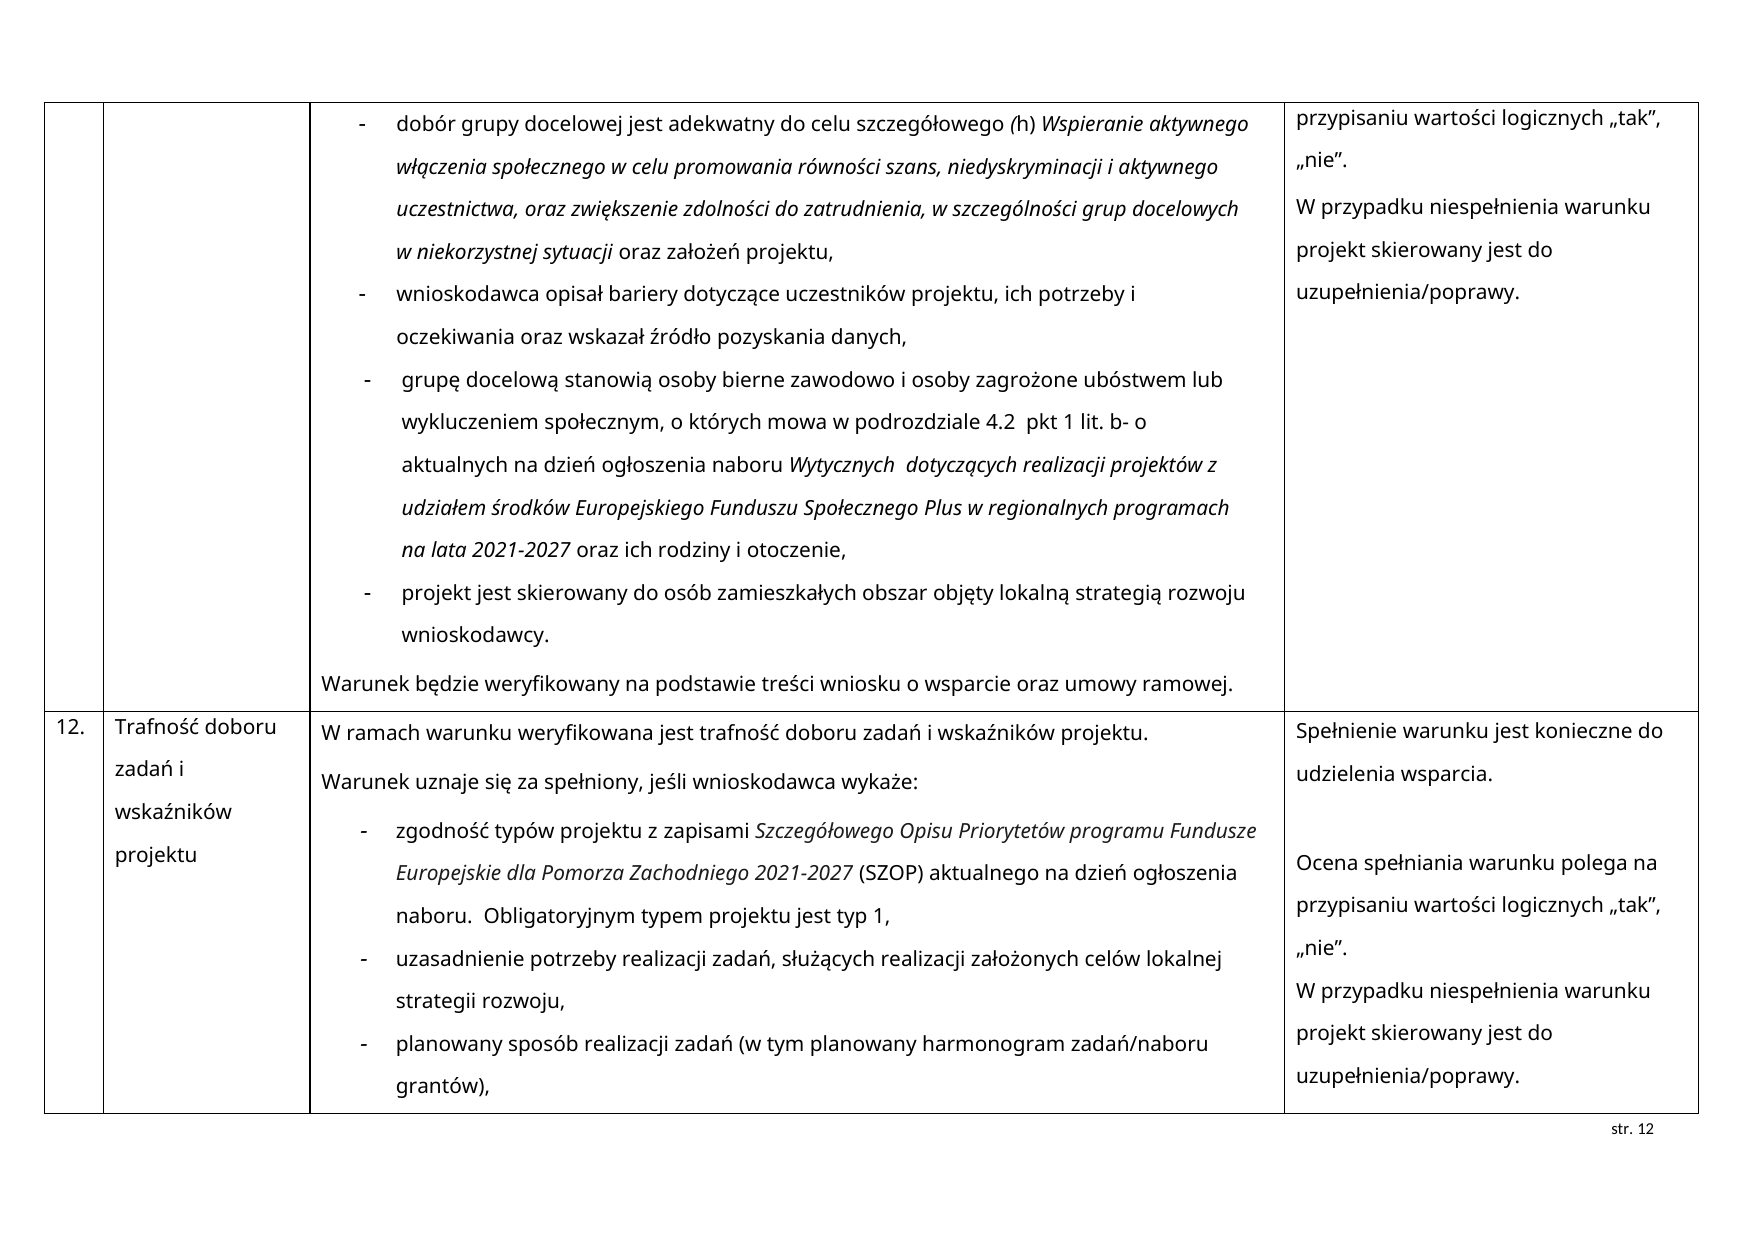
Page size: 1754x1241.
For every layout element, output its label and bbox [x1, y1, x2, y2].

table_cell [1285, 103, 1698, 711]
table_cell [45, 712, 103, 1113]
table_cell [45, 103, 103, 711]
table_cell [311, 712, 1284, 1113]
table_cell [1285, 712, 1698, 1113]
table_cell [104, 712, 309, 1113]
table_cell [311, 103, 1284, 711]
table_cell [104, 103, 309, 711]
